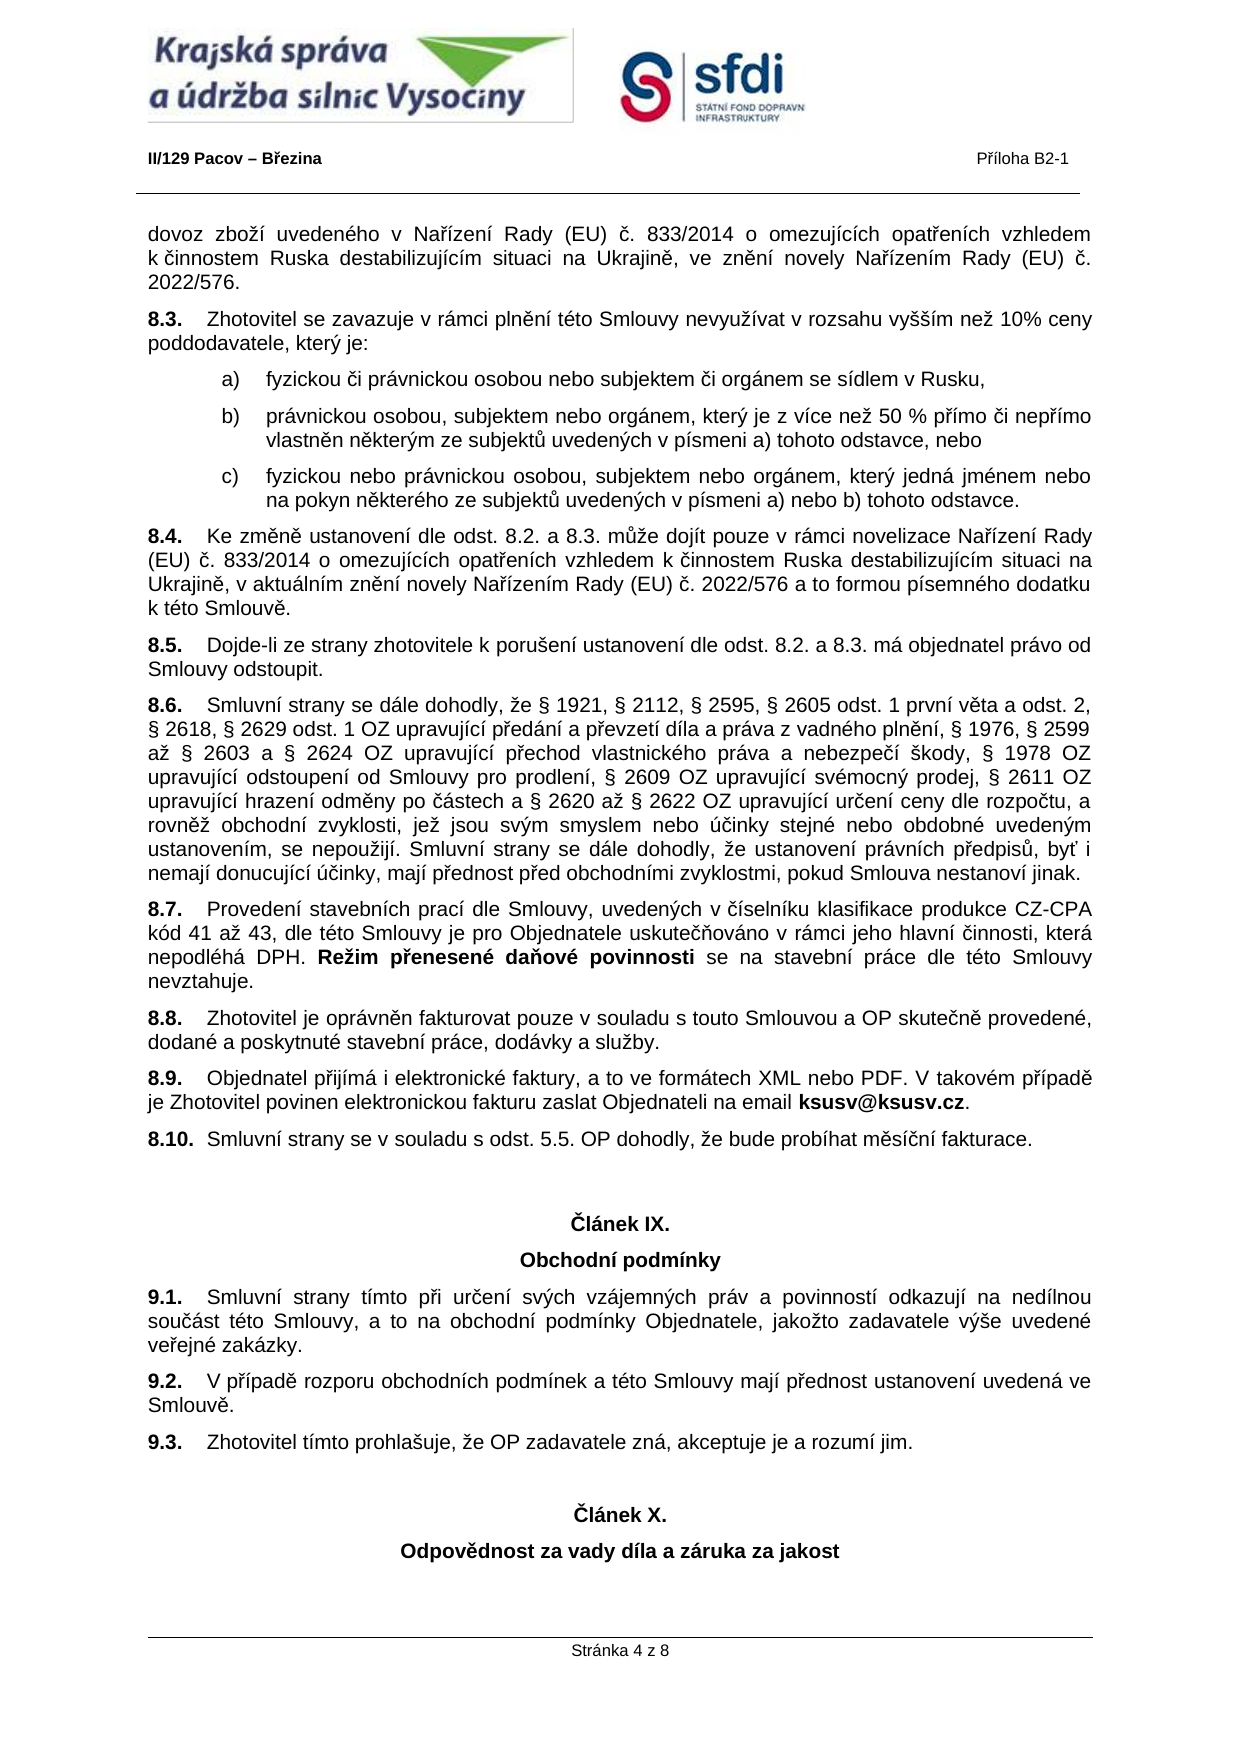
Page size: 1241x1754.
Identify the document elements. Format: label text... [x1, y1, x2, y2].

subtitle Obchodní podmínky [148, 1248, 1093, 1272]
list právnickou osobou, subjektem nebo orgánem, který je z více než 50 % přímo či nepřímo vlastněn některým ze subjektů uvedených v písmeni a) tohoto odstavce, nebo [221, 403, 1093, 451]
list Zhotovitel se zavazuje v rámci plnění této Smlouvy nevyužívat v rozsahu vyšším než 10% ceny poddodavatele, který je: [148, 307, 1093, 354]
list Smluvní strany tímto při určení svých vzájemných práv a povinností odkazují na nedílnou součást této Smlouvy, a to na obchodní podmínky Objednatele, jakožto zadavatele výše uvedené veřejné zakázky. [148, 1285, 1093, 1357]
subtitle Odpovědnost za vady díla a záruka za jakost [148, 1539, 1093, 1563]
list fyzickou či právnickou osobou nebo subjektem či orgánem se sídlem v Rusku, [221, 367, 1093, 391]
list fyzickou nebo právnickou osobou, subjektem nebo orgánem, který jedná jménem nebo na pokyn některého ze subjektů uvedených v písmeni a) nebo b) tohoto odstavce. [221, 464, 1093, 512]
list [148, 222, 1093, 294]
list Zhotovitel je oprávněn fakturovat pouze v souladu s touto Smlouvou a OP skutečně provedené, dodané a poskytnuté stavební práce, dodávky a služby. [148, 1006, 1093, 1053]
picture [617, 32, 805, 136]
picture [147, 28, 574, 124]
list V případě rozporu obchodních podmínek a této Smlouvy mají přednost ustanovení uvedená ve Smlouvě. [148, 1369, 1093, 1417]
list Objednatel přijímá i elektronické faktury, a to ve formátech XML nebo PDF. V takovém případě je Zhotovitel povinen elektronickou fakturu zaslat Objednateli na email ksusv@ksusv.cz. [148, 1066, 1093, 1114]
list Ke změně ustanovení dle odst. 8.2. a 8.3. může dojít pouze v rámci novelizace Nařízení Rady (EU) č. 833/2014 o omezujících opatřeních vzhledem k činnostem Ruska destabilizujícím situaci na Ukrajině, v aktuálním znění novely Nařízením Rady (EU) č. 2022/576 a to formou písemného dodatku k této Smlouvě. [148, 524, 1093, 620]
list Dojde-li ze strany zhotovitele k porušení ustanovení dle odst. 8.2. a 8.3. má objednatel právo od Smlouvy odstoupit. [148, 633, 1093, 681]
list Smluvní strany se v souladu s odst. 5.5. OP dohodly, že bude probíhat měsíční fakturace. [148, 1126, 1093, 1150]
list Zhotovitel tímto prohlašuje, že OP zadavatele zná, akceptuje je a rozumí jim. [148, 1429, 1093, 1453]
text Článek X. [148, 1502, 1093, 1526]
list Provedení stavebních prací dle Smlouvy, uvedených v číselníku klasifikace produkce CZ-CPA kód 41 až 43, dle této Smlouvy je pro Objednatele uskutečňováno v rámci jeho hlavní činnosti, která nepodléhá DPH. Režim přenesené daňové povinnosti se na stavební práce dle této Smlouvy nevztahuje. [148, 897, 1093, 993]
subtitle Článek IX. [148, 1212, 1093, 1236]
list Smluvní strany se dále dohodly, že § 1921, § 2112, § 2595, § 2605 odst. 1 první věta a odst. 2, § 2618, § 2629 odst. 1 OZ upravující předání a převzetí díla a práva z vadného plnění, § 1976, § 2599 až § 2603 a § 2624 OZ upravující přechod vlastnického práva a nebezpečí škody, § 1978 OZ upravující odstoupení od Smlouvy pro prodlení, § 2609 OZ upravující svémocný prodej, § 2611 OZ upravující hrazení odměny po částech a § 2620 až § 2622 OZ upravující určení ceny dle rozpočtu, a rovněž obchodní zvyklosti, jež jsou svým smyslem nebo účinky stejné nebo obdobné uvedeným ustanovením, se nepoužijí. Smluvní strany se dále dohodly, že ustanovení právních předpisů, byť i nemají donucující účinky, mají přednost před obchodními zvyklostmi, pokud Smlouva nestanoví jinak. [148, 693, 1093, 885]
